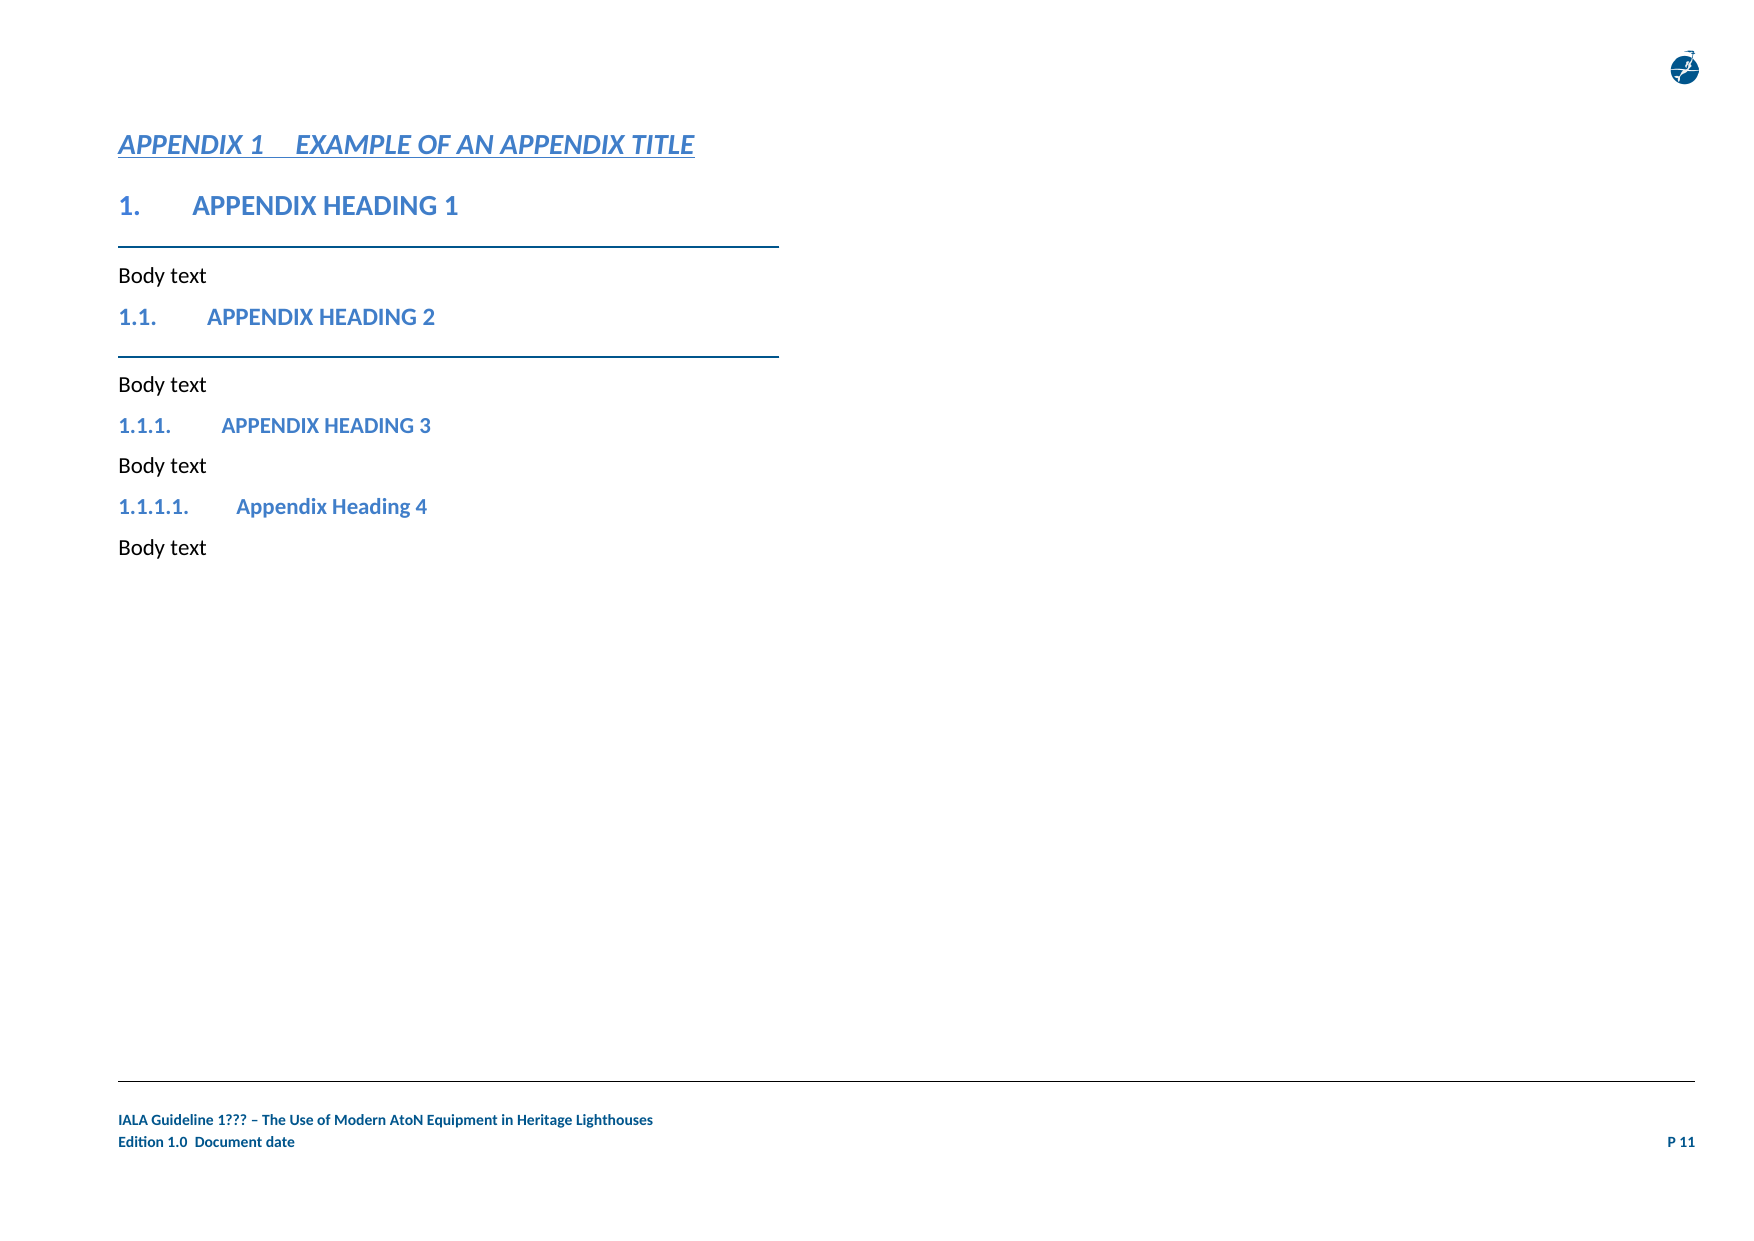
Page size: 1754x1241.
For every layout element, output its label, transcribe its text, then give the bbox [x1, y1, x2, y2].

text APPENDIX HEADING 3 [118, 411, 1695, 439]
text Appendix Heading 4 [118, 492, 1695, 520]
text Body text [118, 371, 1695, 398]
text Body text [118, 533, 1695, 561]
text APPENDIX HEADING 1 [118, 187, 1695, 222]
text EXAMPLE OF AN APPENDIX TITLE [118, 126, 1695, 162]
picture [1639, 0, 1754, 119]
text Body text [118, 452, 1695, 479]
text APPENDIX HEADING 2 [118, 301, 1695, 332]
text Body text [118, 261, 1695, 289]
